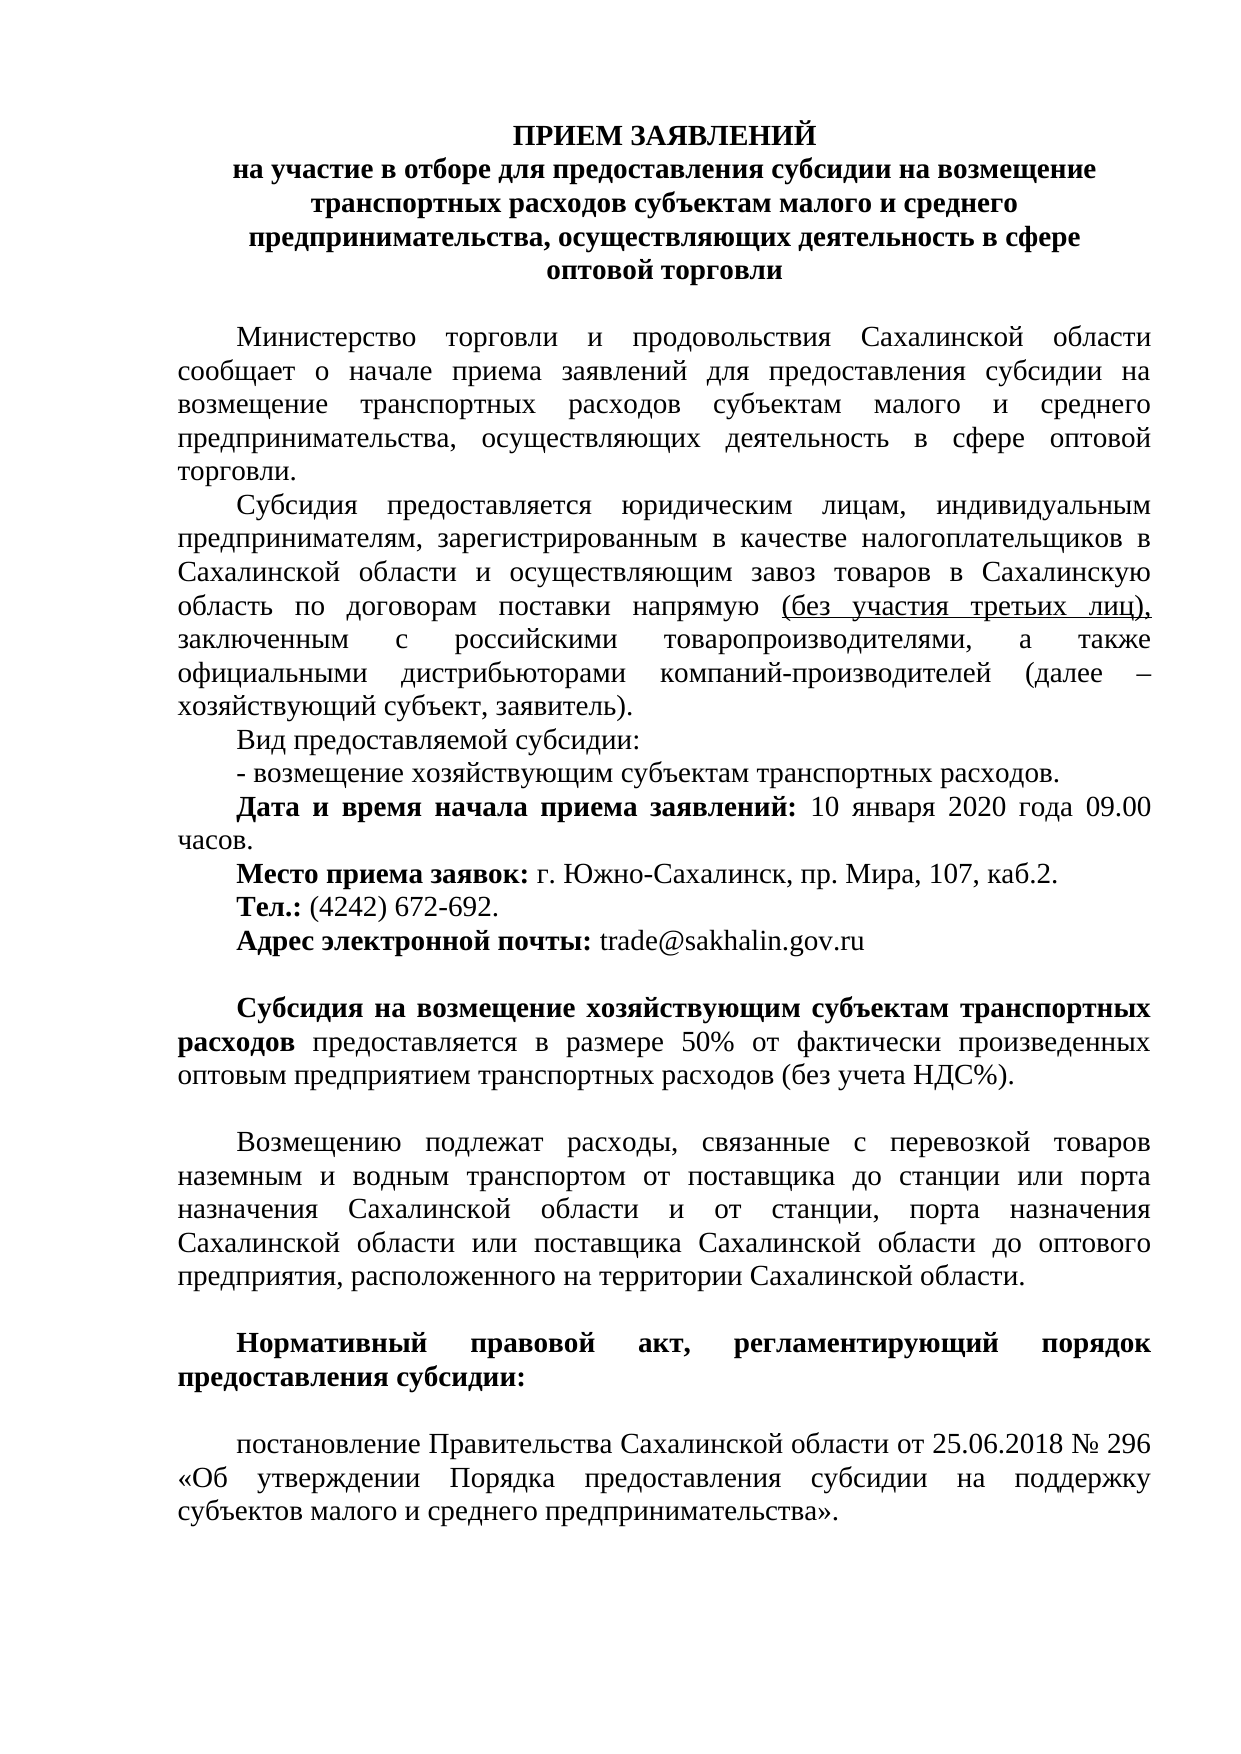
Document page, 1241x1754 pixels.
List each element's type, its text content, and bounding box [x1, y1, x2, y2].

text Субсидия предоставляется юридическим лицам, индивидуальным предпринимателям, зарегистрированным в качестве налогоплательщиков в Сахалинской области и осуществляющим завоз товаров в Сахалинскую область по договорам поставки напрямую (без участия третьих лиц), заключенным с российскими товаропроизводителями, а также официальными дистрибьюторами компаний-производителей (далее – хозяйствующий субъект, заявитель). [177, 487, 1152, 722]
text Место приема заявок: г. Южно-Сахалинск, пр. Мира, 107, каб.2. [177, 856, 1152, 889]
text оптовой торговли [177, 252, 1152, 286]
text на участие в отборе для предоставления субсидии на возмещение транспортных расходов субъектам малого и среднего предпринимательства, осуществляющих деятельность в сфере [177, 152, 1152, 252]
text Тел.: (4242) 672-692. [177, 889, 1152, 923]
text - возмещение хозяйствующим субъектам транспортных расходов. [177, 755, 1152, 789]
text Субсидия на возмещение хозяйствующим субъектам транспортных расходов предоставляется в размере 50% от фактически произведенных оптовым предприятием транспортных расходов (без учета НДС%). [177, 990, 1152, 1091]
text ПРИЕМ ЗАЯВЛЕНИЙ [177, 118, 1152, 152]
text Дата и время начала приема заявлений: 10 января 2020 года 09.00 часов. [177, 789, 1152, 856]
text Адрес электронной почты: trade@sakhalin.gov.ru [177, 923, 1152, 957]
text Возмещению подлежат расходы, связанные с перевозкой товаров наземным и водным транспортом от поставщика до станции или порта назначения Сахалинской области и от станции, порта назначения Сахалинской области или поставщика Сахалинской области до оптового предприятия, расположенного на территории Сахалинской области. [177, 1124, 1152, 1292]
text постановление Правительства Сахалинской области от 25.06.2018 № 296 «Об утверждении Порядка предоставления субсидии на поддержку субъектов малого и среднего предпринимательства». [177, 1426, 1152, 1527]
text Министерство торговли и продовольствия Сахалинской области сообщает о начале приема заявлений для предоставления субсидии на возмещение транспортных расходов субъектам малого и среднего предпринимательства, осуществляющих деятельность в сфере оптовой торговли. [177, 319, 1152, 487]
text Вид предоставляемой субсидии: [177, 722, 1152, 755]
text Нормативный правовой акт, регламентирующий порядок предоставления субсидии: [177, 1326, 1152, 1393]
